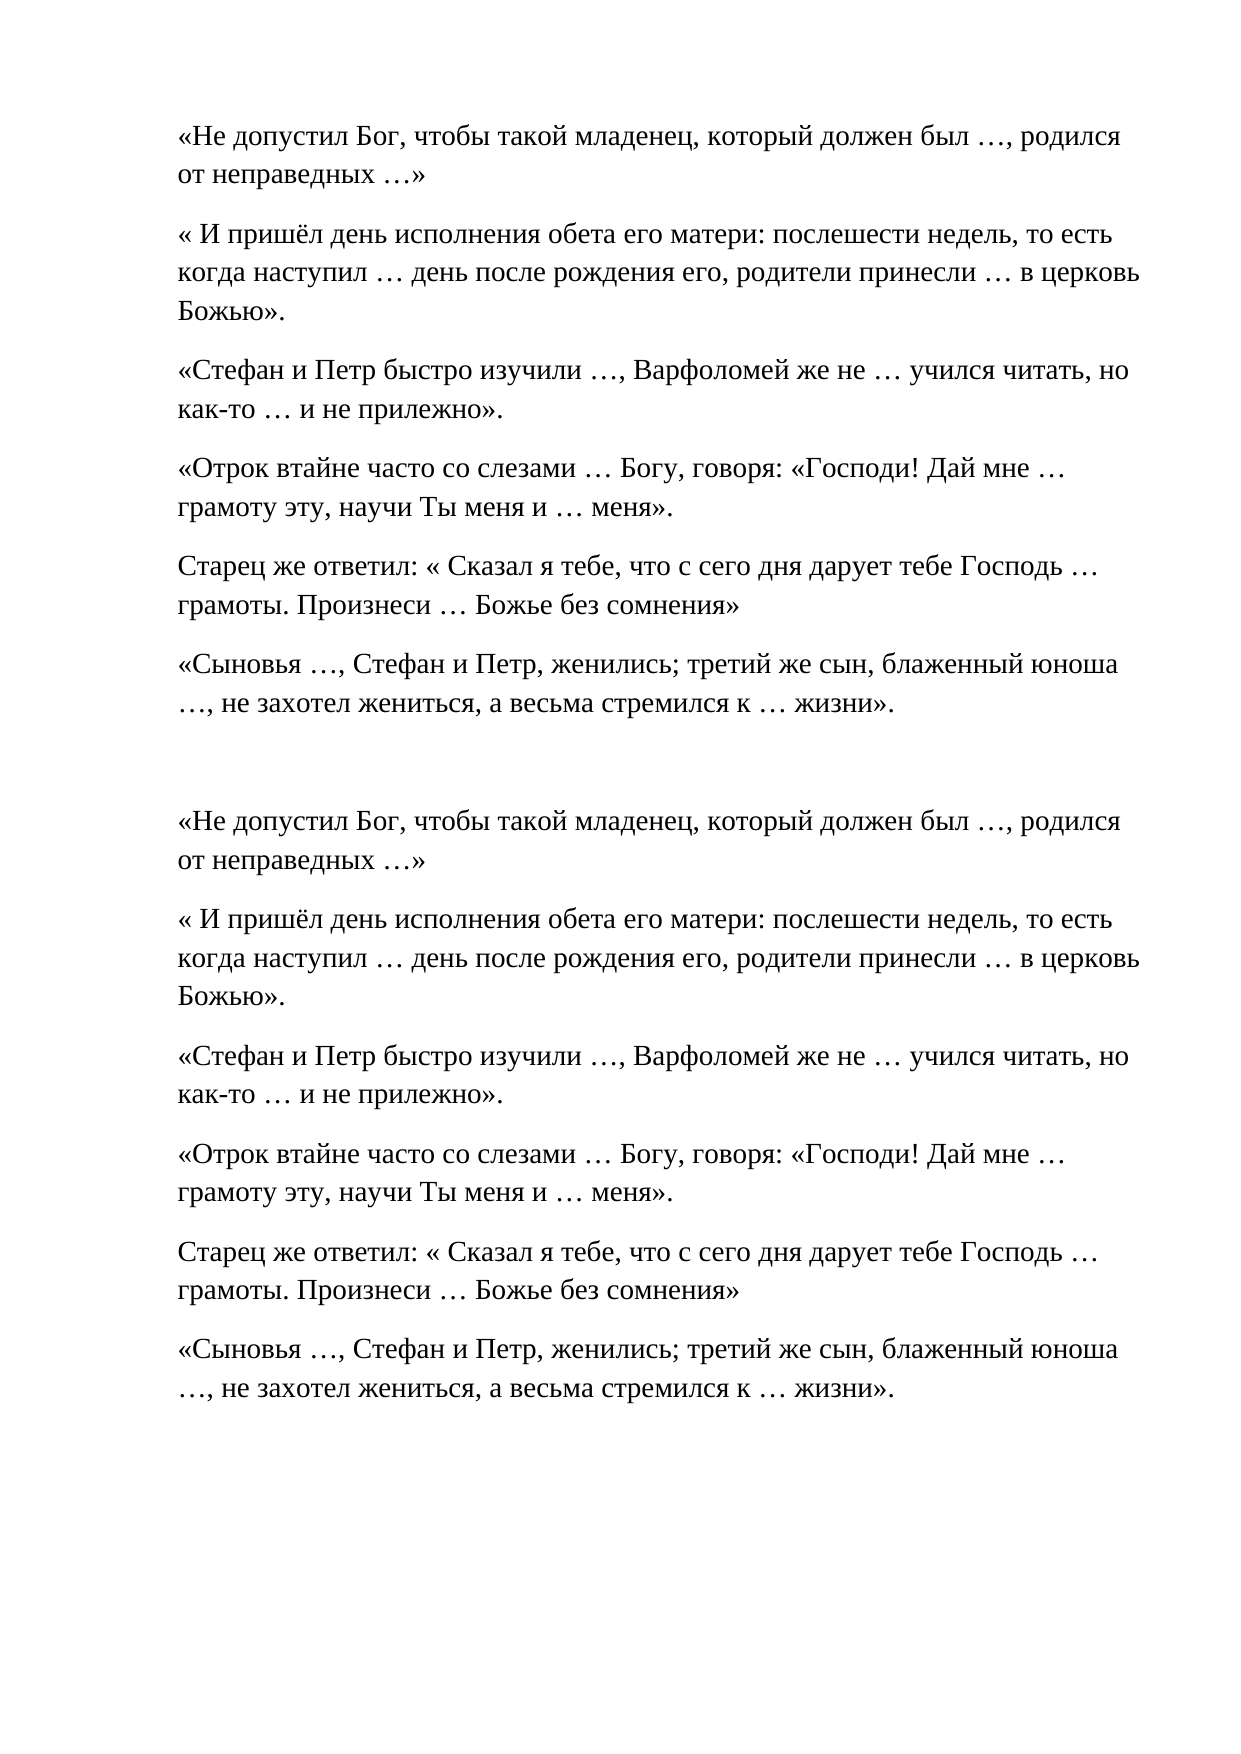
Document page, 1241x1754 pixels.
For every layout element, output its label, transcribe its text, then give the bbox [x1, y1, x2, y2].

text «Не допустил Бог, чтобы такой младенец, который должен был …, родился от неправедных …» [177, 803, 1152, 876]
text «Сыновья …, Стефан и Петр, женились; третий же сын, блаженный юноша …, не захотел жениться, а весьма стремился к … жизни». [177, 646, 1152, 718]
text «Отрок втайне часто со слезами … Богу, говоря: «Господи! Дай мне … грамоту эту, научи Ты меня и … меня». [177, 1136, 1152, 1208]
text «Не допустил Бог, чтобы такой младенец, который должен был …, родился от неправедных …» [177, 118, 1152, 190]
text « И пришёл день исполнения обета его матери: послешести недель, то есть когда наступил … день после рождения его, родители принесли … в церковь Божью». [177, 216, 1152, 327]
text «Отрок втайне часто со слезами … Богу, говоря: «Господи! Дай мне … грамоту эту, научи Ты меня и … меня». [177, 450, 1152, 522]
text Старец же ответил: « Сказал я тебе, что с сего дня дарует тебе Господь … грамоты. Произнеси … Божье без сомнения» [177, 548, 1152, 620]
text «Стефан и Петр быстро изучили …, Варфоломей же не … учился читать, но как-то … и не прилежно». [177, 352, 1152, 424]
text Старец же ответил: « Сказал я тебе, что с сего дня дарует тебе Господь … грамоты. Произнеси … Божье без сомнения» [177, 1234, 1152, 1306]
text « И пришёл день исполнения обета его матери: послешести недель, то есть когда наступил … день после рождения его, родители принесли … в церковь Божью». [177, 901, 1152, 1012]
text «Сыновья …, Стефан и Петр, женились; третий же сын, блаженный юноша …, не захотел жениться, а весьма стремился к … жизни». [177, 1332, 1152, 1404]
text «Стефан и Петр быстро изучили …, Варфоломей же не … учился читать, но как-то … и не прилежно». [177, 1038, 1152, 1110]
